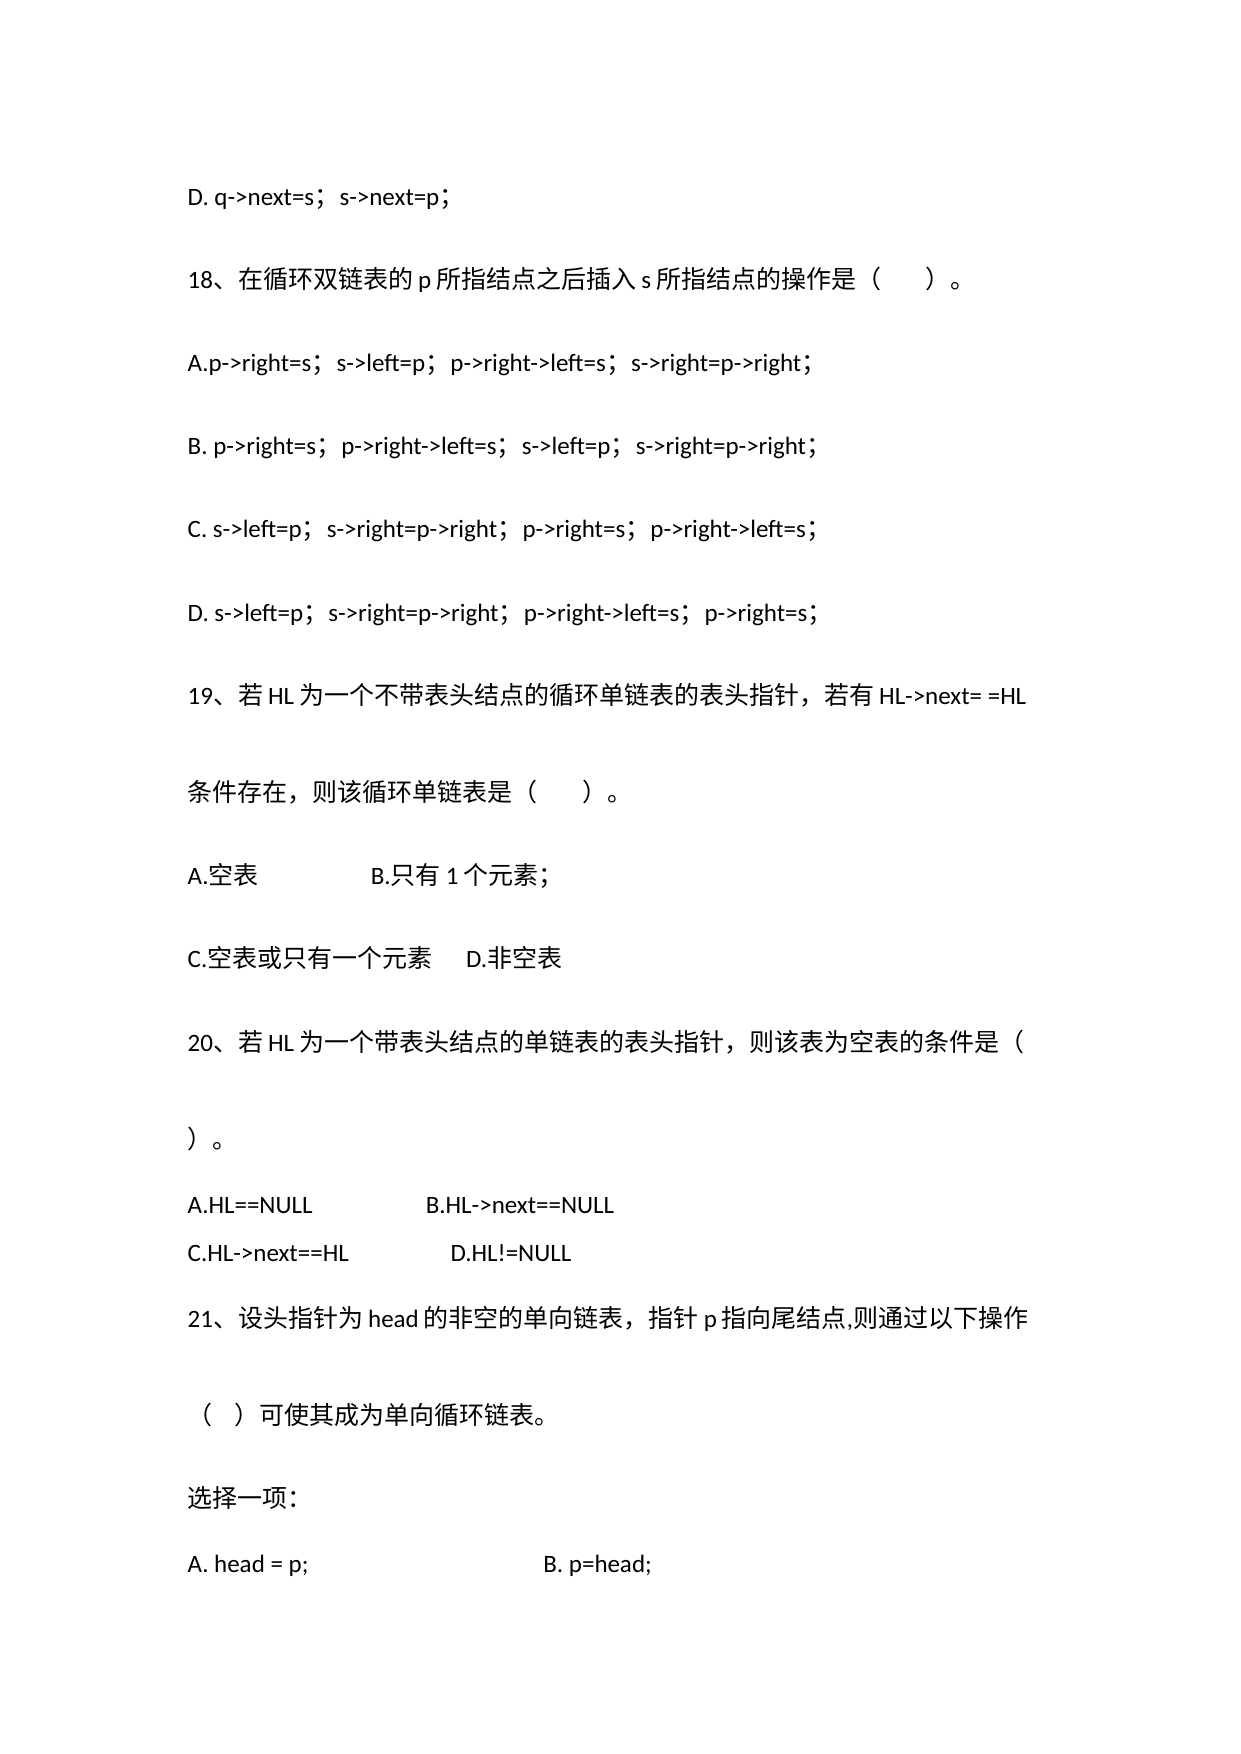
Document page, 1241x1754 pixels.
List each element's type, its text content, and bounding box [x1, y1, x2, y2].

text B. p->right=s；p->right->left=s；s->left=p；s->right=p->right； [187, 411, 1053, 476]
text C.空表或只有一个元素 D.非空表 [187, 924, 1053, 989]
text A. head = p; B. p=head; [187, 1547, 1053, 1580]
text C.HL->next==HL D.HL!=NULL [187, 1236, 1053, 1268]
text 选择一项： [187, 1464, 1053, 1529]
text 19、若HL为一个不带表头结点的循环单链表的表头指针，若有HL->next= =HL条件存在，则该循环单链表是（ ）。 [187, 661, 1053, 823]
text C. s->left=p；s->right=p->right；p->right=s；p->right->left=s； [187, 494, 1053, 559]
text 20、若HL为一个带表头结点的单链表的表头指针，则该表为空表的条件是（ ）。 [187, 1008, 1053, 1170]
text A.空表 B.只有1个元素； [187, 841, 1053, 906]
text A.p->right=s；s->left=p；p->right->left=s；s->right=p->right； [187, 328, 1053, 393]
text D. s->left=p；s->right=p->right；p->right->left=s；p->right=s； [187, 578, 1053, 643]
text A.HL==NULL B.HL->next==NULL [187, 1188, 1053, 1221]
text D. q->next=s；s->next=p； [187, 162, 1053, 227]
text 18、在循环双链表的p所指结点之后插入s所指结点的操作是（ ）。 [187, 245, 1053, 310]
text 21、设头指针为head的非空的单向链表，指针p指向尾结点,则通过以下操作（ ）可使其成为单向循环链表。 [187, 1284, 1053, 1446]
